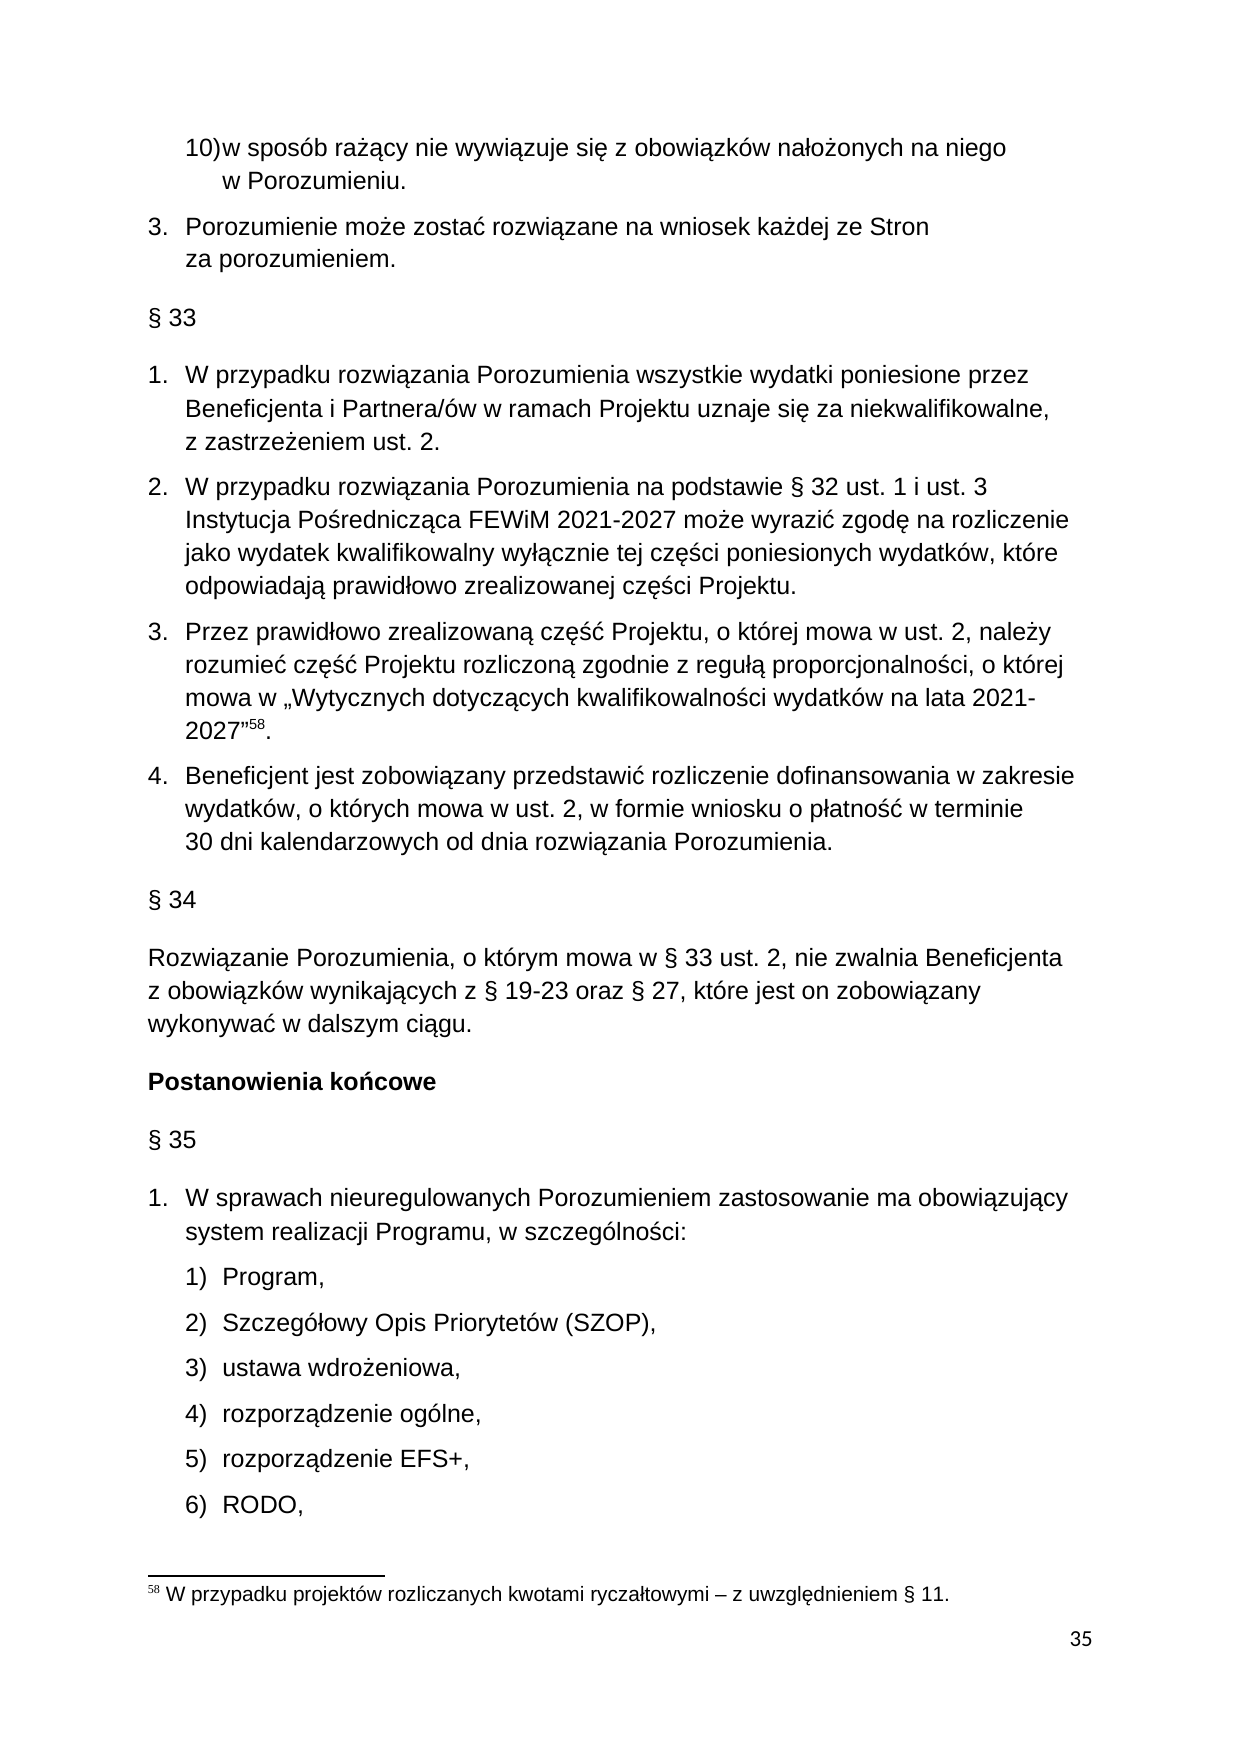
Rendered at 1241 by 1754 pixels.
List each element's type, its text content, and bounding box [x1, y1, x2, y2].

list rozporządzenie ogólne, [185, 1398, 1092, 1427]
text § 34 [148, 885, 1092, 914]
list W przypadku rozwiązania Porozumienia na podstawie § 32 ust. 1 i ust. 3 Instytucja Pośrednicząca FEWiM 2021-2027 może wyrazić zgodę na rozliczenie jako wydatek kwalifikowalny wyłącznie tej części poniesionych wydatków, które odpowiadają prawidłowo zrealizowanej części Projektu. [148, 472, 1092, 600]
text Rozwiązanie Porozumienia, o którym mowa w § 33 ust. 2, nie zwalnia Beneficjenta z obowiązków wynikających z § 19-23 oraz § 27, które jest on zobowiązany wykonywać w dalszym ciągu. [148, 943, 1092, 1038]
text § 35 [148, 1125, 1092, 1154]
list Przez prawidłowo zrealizowaną część Projektu, o której mowa w ust. 2, należy rozumieć część Projektu rozliczoną zgodnie z regułą proporcjonalności, o której mowa w „Wytycznych dotyczących kwalifikowalności wydatków na lata 2021-2027”. [148, 617, 1092, 744]
list Porozumienie może zostać rozwiązane na wniosek każdej ze Stron za porozumieniem. [148, 211, 1092, 273]
list rozporządzenie EFS+, [185, 1444, 1092, 1473]
list Program, [185, 1262, 1092, 1291]
list Beneficjent jest zobowiązany przedstawić rozliczenie dofinansowania w zakresie wydatków, o których mowa w ust. 2, w formie wniosku o płatność w terminie 30 dni kalendarzowych od dnia rozwiązania Porozumienia. [148, 761, 1092, 856]
list w sposób rażący nie wywiązuje się z obowiązków nałożonych na niego w Porozumieniu. [185, 133, 1092, 195]
text § 33 [148, 302, 1092, 331]
list W przypadku rozwiązania Porozumienia wszystkie wydatki poniesione przez Beneficjenta i Partnera/ów w ramach Projektu uznaje się za niekwalifikowalne, z zastrzeżeniem ust. 2. [148, 361, 1092, 455]
list Szczegółowy Opis Priorytetów (SZOP), [185, 1307, 1092, 1336]
list ustawa wdrożeniowa, [185, 1353, 1092, 1382]
text Postanowienia końcowe [148, 1067, 1092, 1096]
list RODO, [185, 1489, 1092, 1518]
list W sprawach nieuregulowanych Porozumieniem zastosowanie ma obowiązujący system realizacji Programu, w szczególności: [148, 1183, 1092, 1245]
